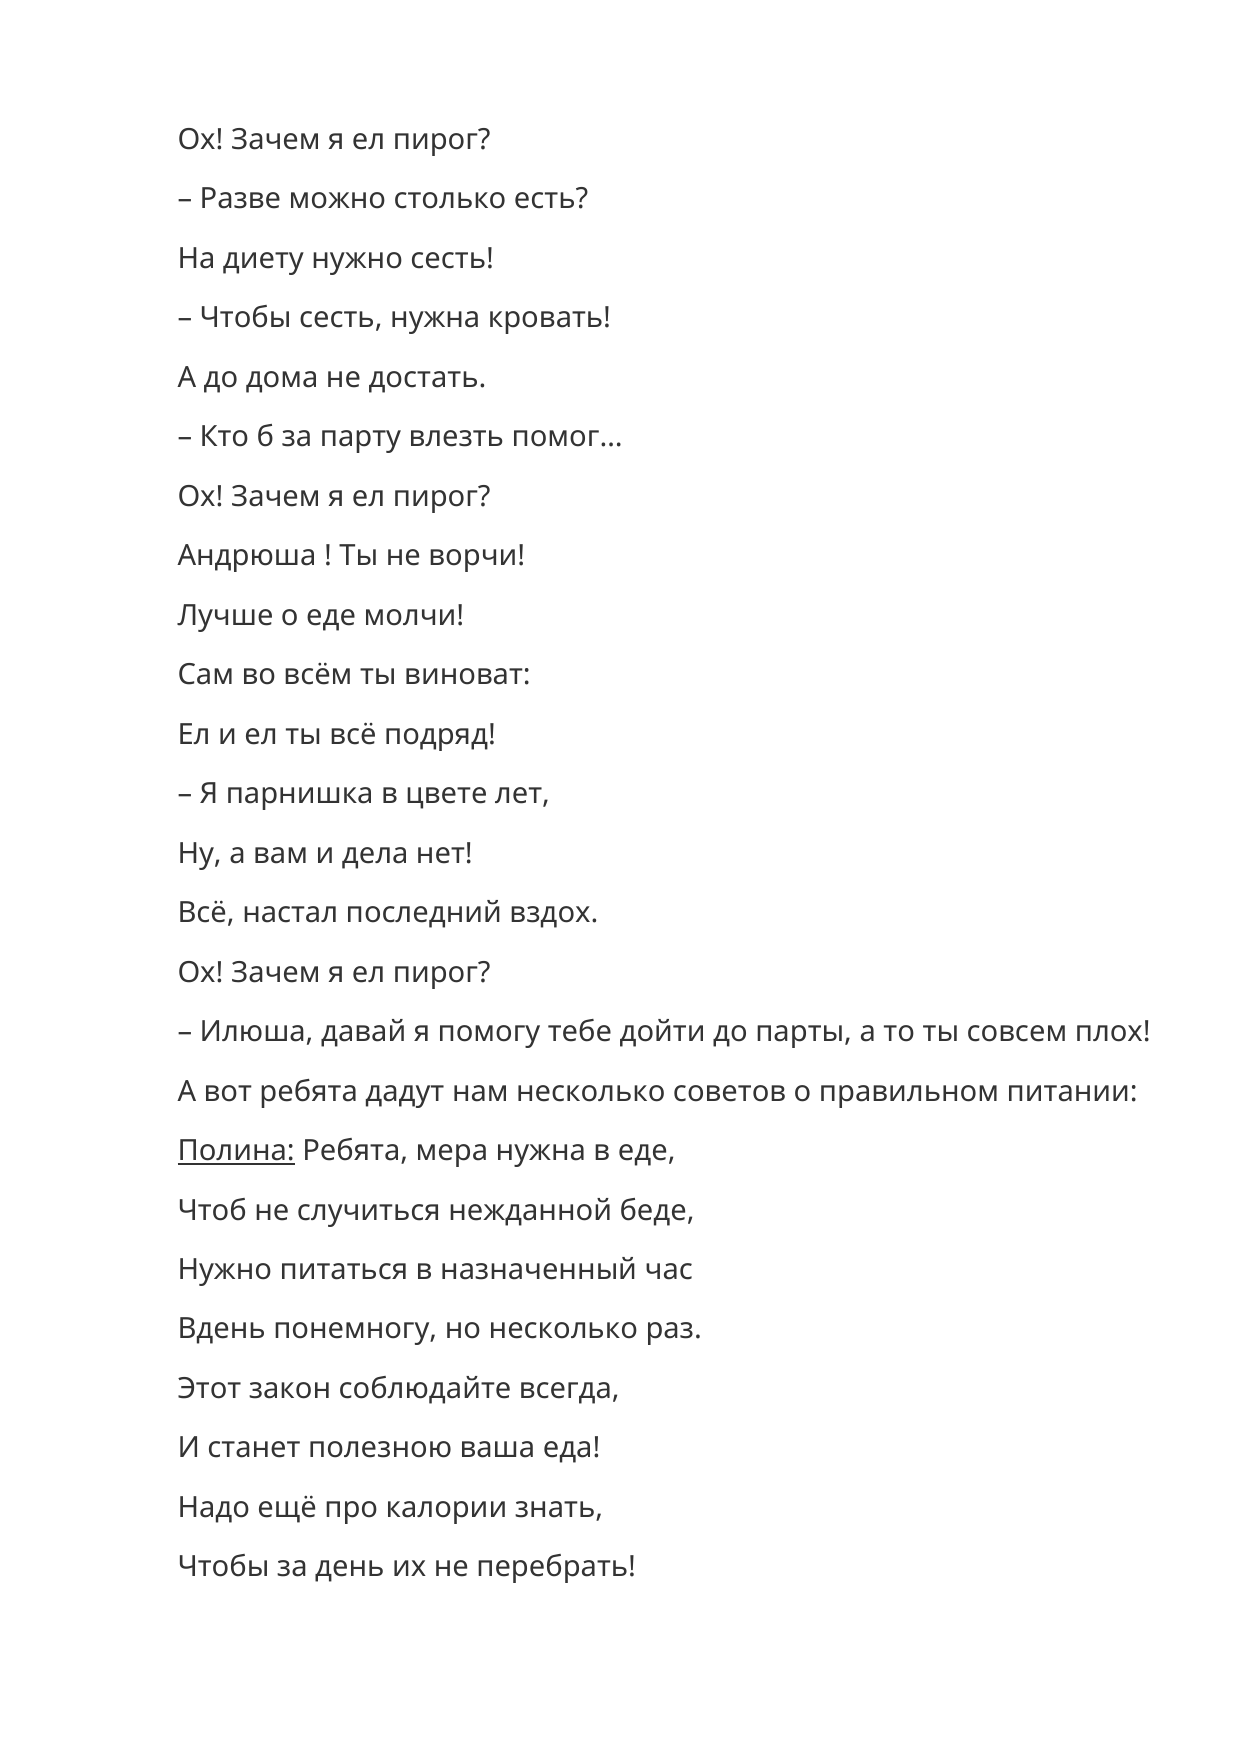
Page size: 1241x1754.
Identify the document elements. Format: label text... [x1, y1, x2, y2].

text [177, 118, 1152, 991]
text – Илюша, давай я помогу тебе дойти до парты, а то ты совсем плох! А вот ребята дадут нам несколько советов о правильном питании: [177, 1010, 1152, 1109]
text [177, 1486, 1152, 1585]
text Полина: Ребята, мера нужна в еде, Чтоб не случиться нежданной беде, Нужно питаться в назначенный час Вдень понемногу, но несколько раз. Этот закон соблюдайте всегда, И станет полезною ваша еда! [177, 1129, 1152, 1466]
